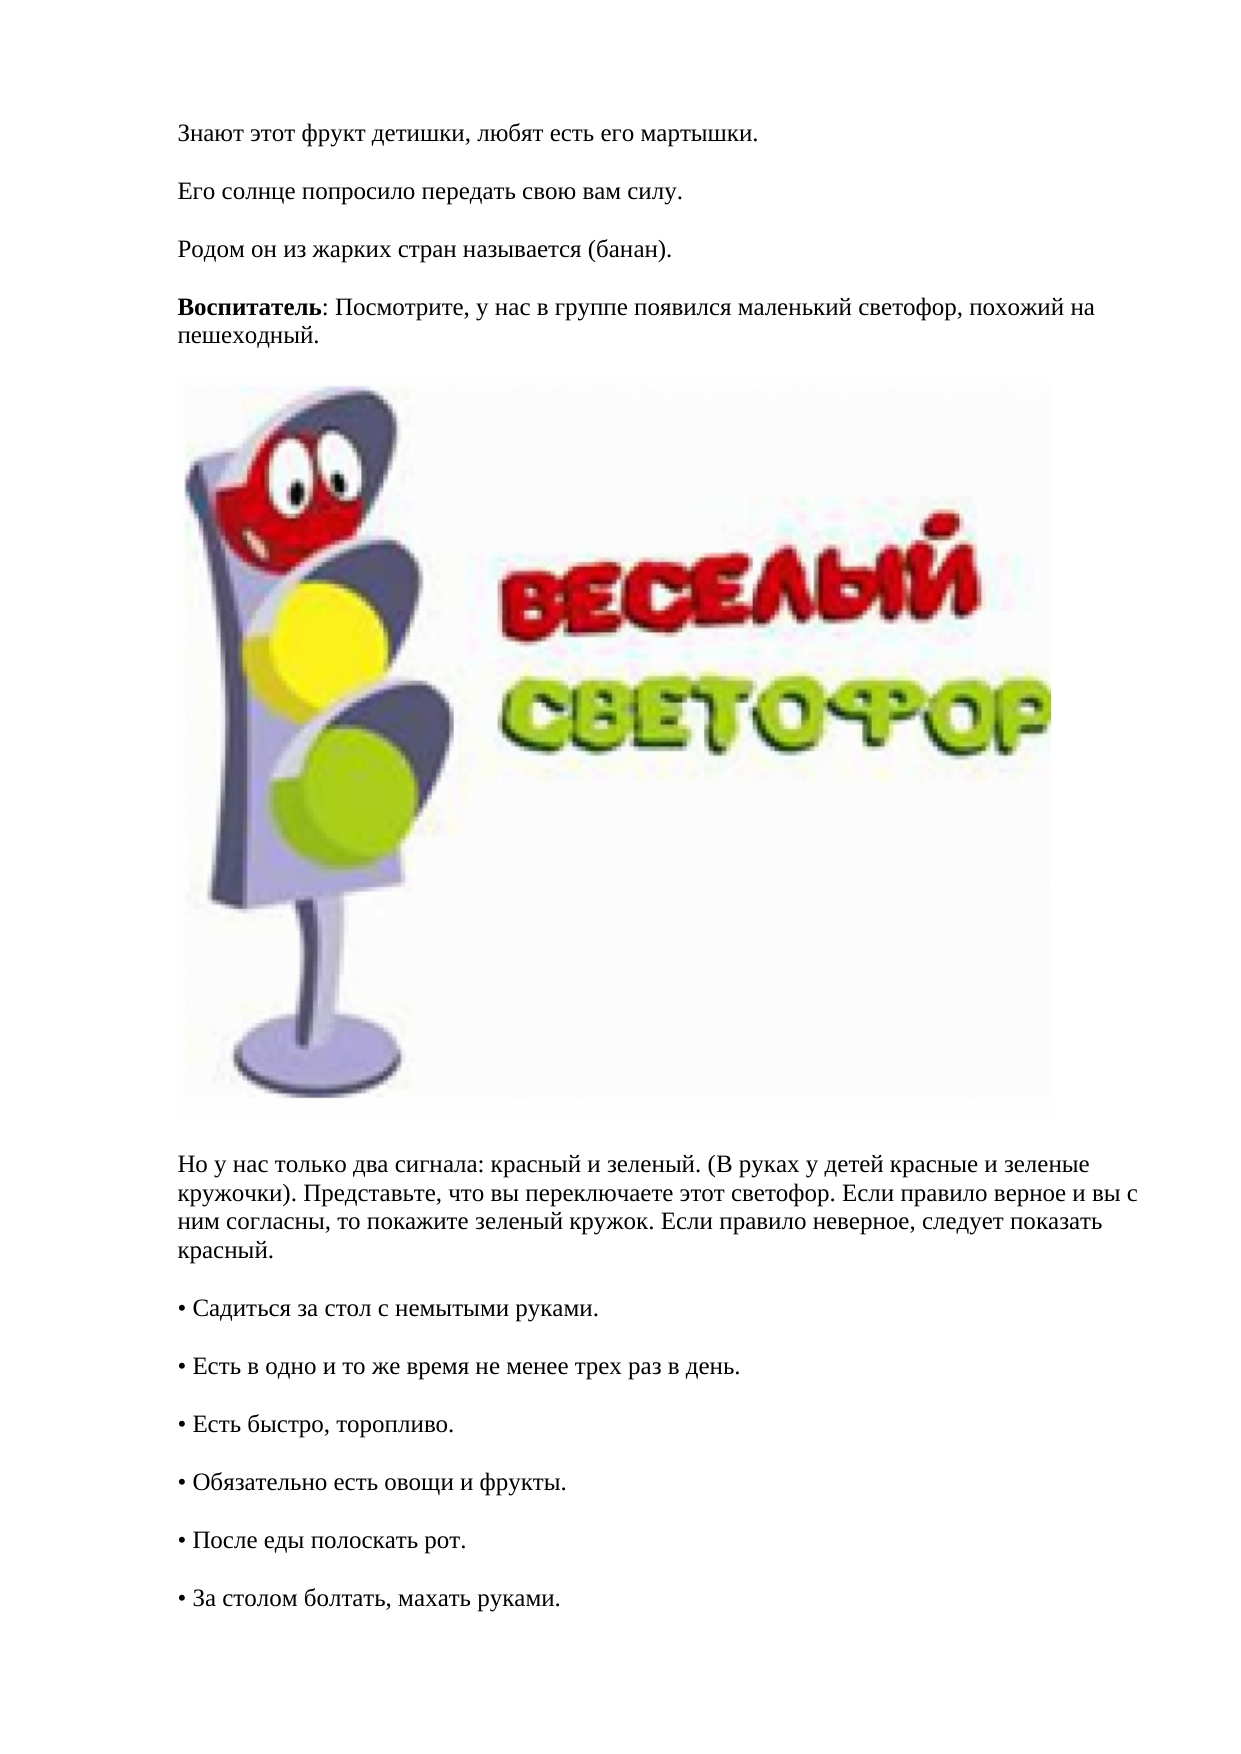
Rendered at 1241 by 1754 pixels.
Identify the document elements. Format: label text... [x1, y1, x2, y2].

text • Обязательно есть овощи и фрукты. [177, 1467, 1152, 1496]
text Его солнце попросило передать свою вам силу. [177, 176, 1152, 205]
text • После еды полоскать рот. [177, 1525, 1152, 1553]
text • За столом болтать, махать руками. [177, 1583, 1152, 1611]
text Воспитатель: Посмотрите, у нас в группе появился маленький светофор, похожий на пешеходный. [177, 292, 1152, 349]
text Но у нас только два сигнала: красный и зеленый. (В руках у детей красные и зеленые кружочки). Представьте, что вы переключаете этот светофор. Если правило верное и вы с ним согласны, то покажите зеленый кружок. Если правило неверное, следует показать красный. [177, 1149, 1152, 1264]
picture [177, 378, 1052, 1120]
text Родом он из жарких стран называется (банан). [177, 234, 1152, 263]
text • Есть быстро, торопливо. [177, 1409, 1152, 1438]
text Знают этот фрукт детишки, любят есть его мартышки. [177, 118, 1152, 147]
text • Садиться за стол с немытыми руками. [177, 1293, 1152, 1322]
text • Есть в одно и то же время не менее трех раз в день. [177, 1351, 1152, 1380]
